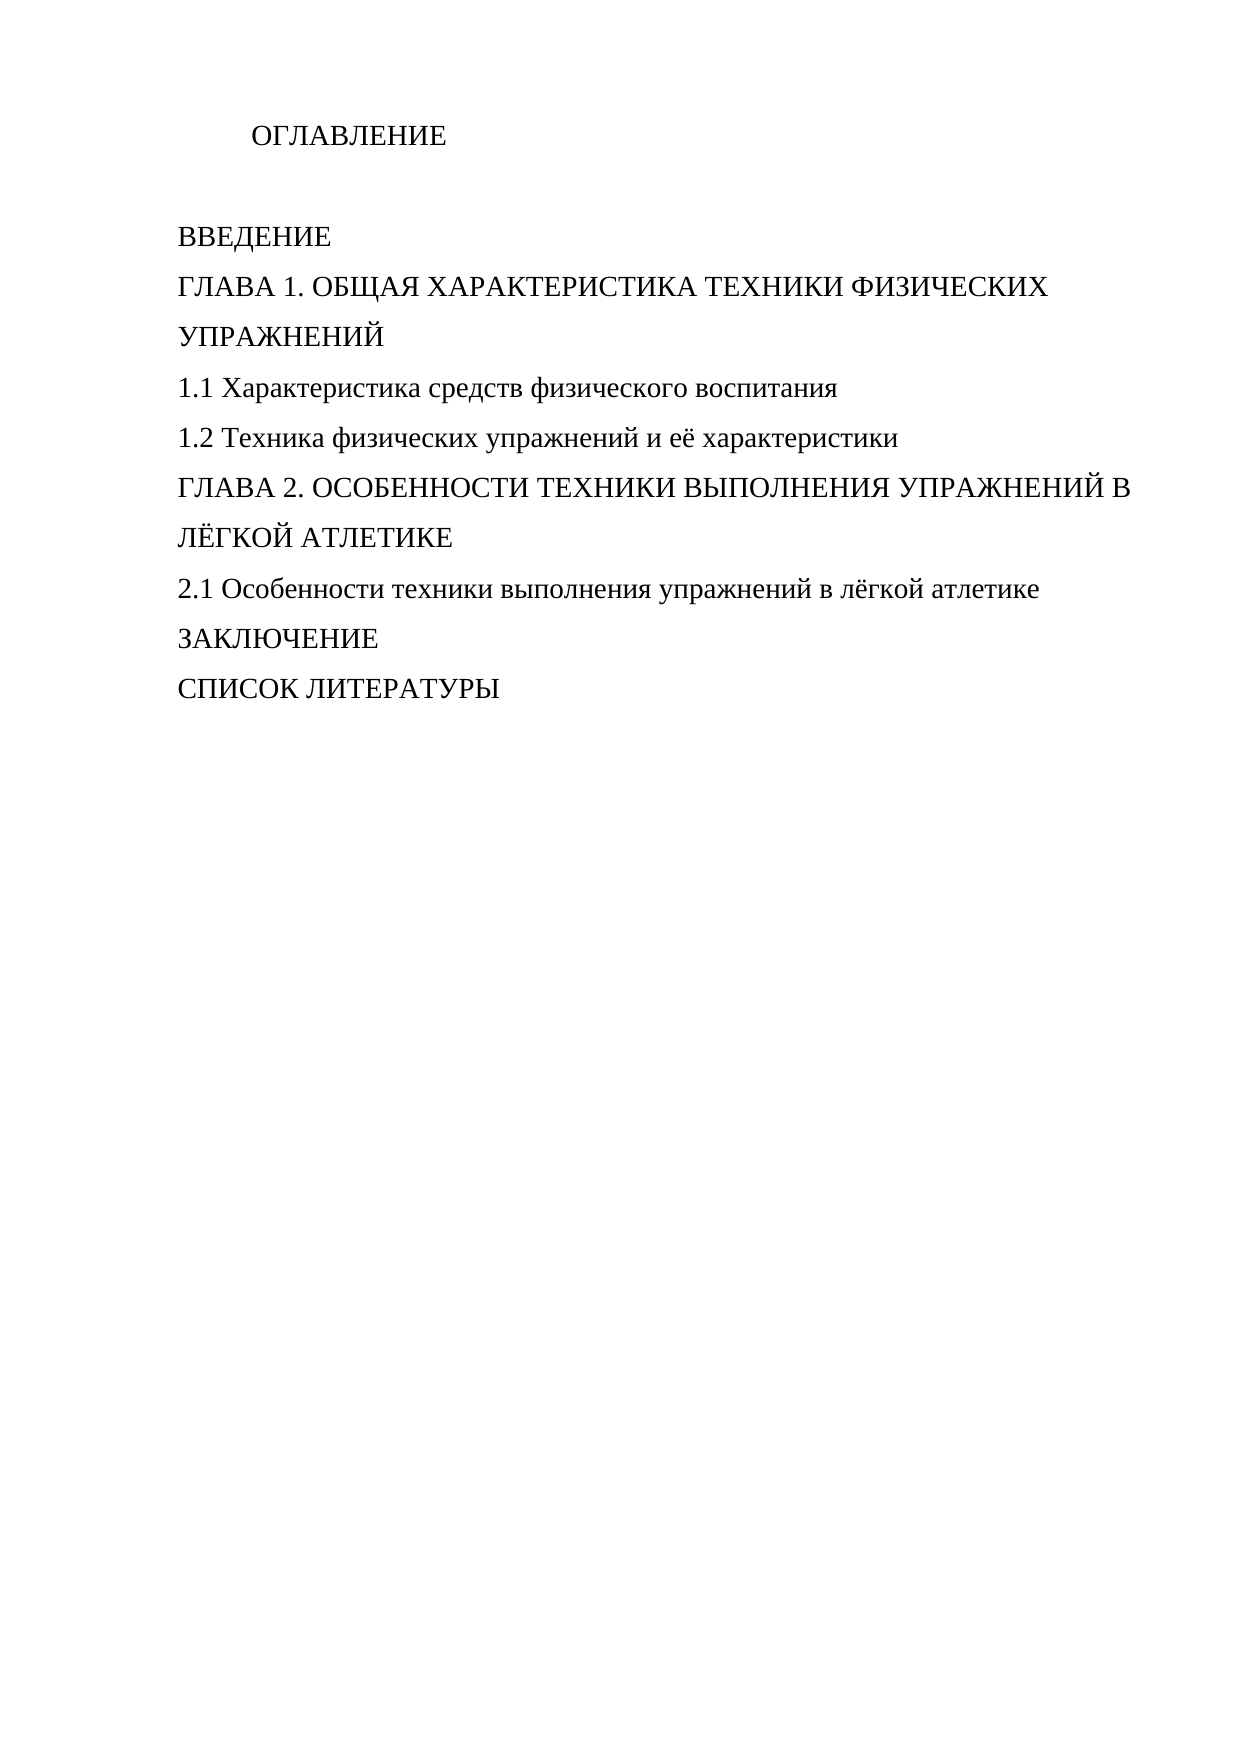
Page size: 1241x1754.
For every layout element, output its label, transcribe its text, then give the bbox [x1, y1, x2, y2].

text ГЛАВА 1. ОБЩАЯ ХАРАКТЕРИСТИКА ТЕХНИКИ ФИЗИЧЕСКИХ УПРАЖНЕНИЙ [177, 269, 1152, 353]
text СПИСОК ЛИТЕРАТУРЫ [177, 672, 1152, 705]
text 2.1 Особенности техники выполнения упражнений в лёгкой атлетике [177, 571, 1152, 604]
text 1.2 Техника физических упражнений и её характеристики [177, 420, 1152, 453]
text Оглавление [177, 118, 1152, 152]
text ВВЕДЕНИЕ [177, 219, 1152, 252]
text ЗАКЛЮЧЕНИЕ [177, 621, 1152, 655]
text 1.1 Характеристика средств физического воспитания [177, 370, 1152, 403]
text ГЛАВА 2. ОСОБЕННОСТИ ТЕХНИКИ ВЫПОЛНЕНИЯ УПРАЖНЕНИЙ В ЛЁГКОЙ АТЛЕТИКЕ [177, 470, 1152, 554]
